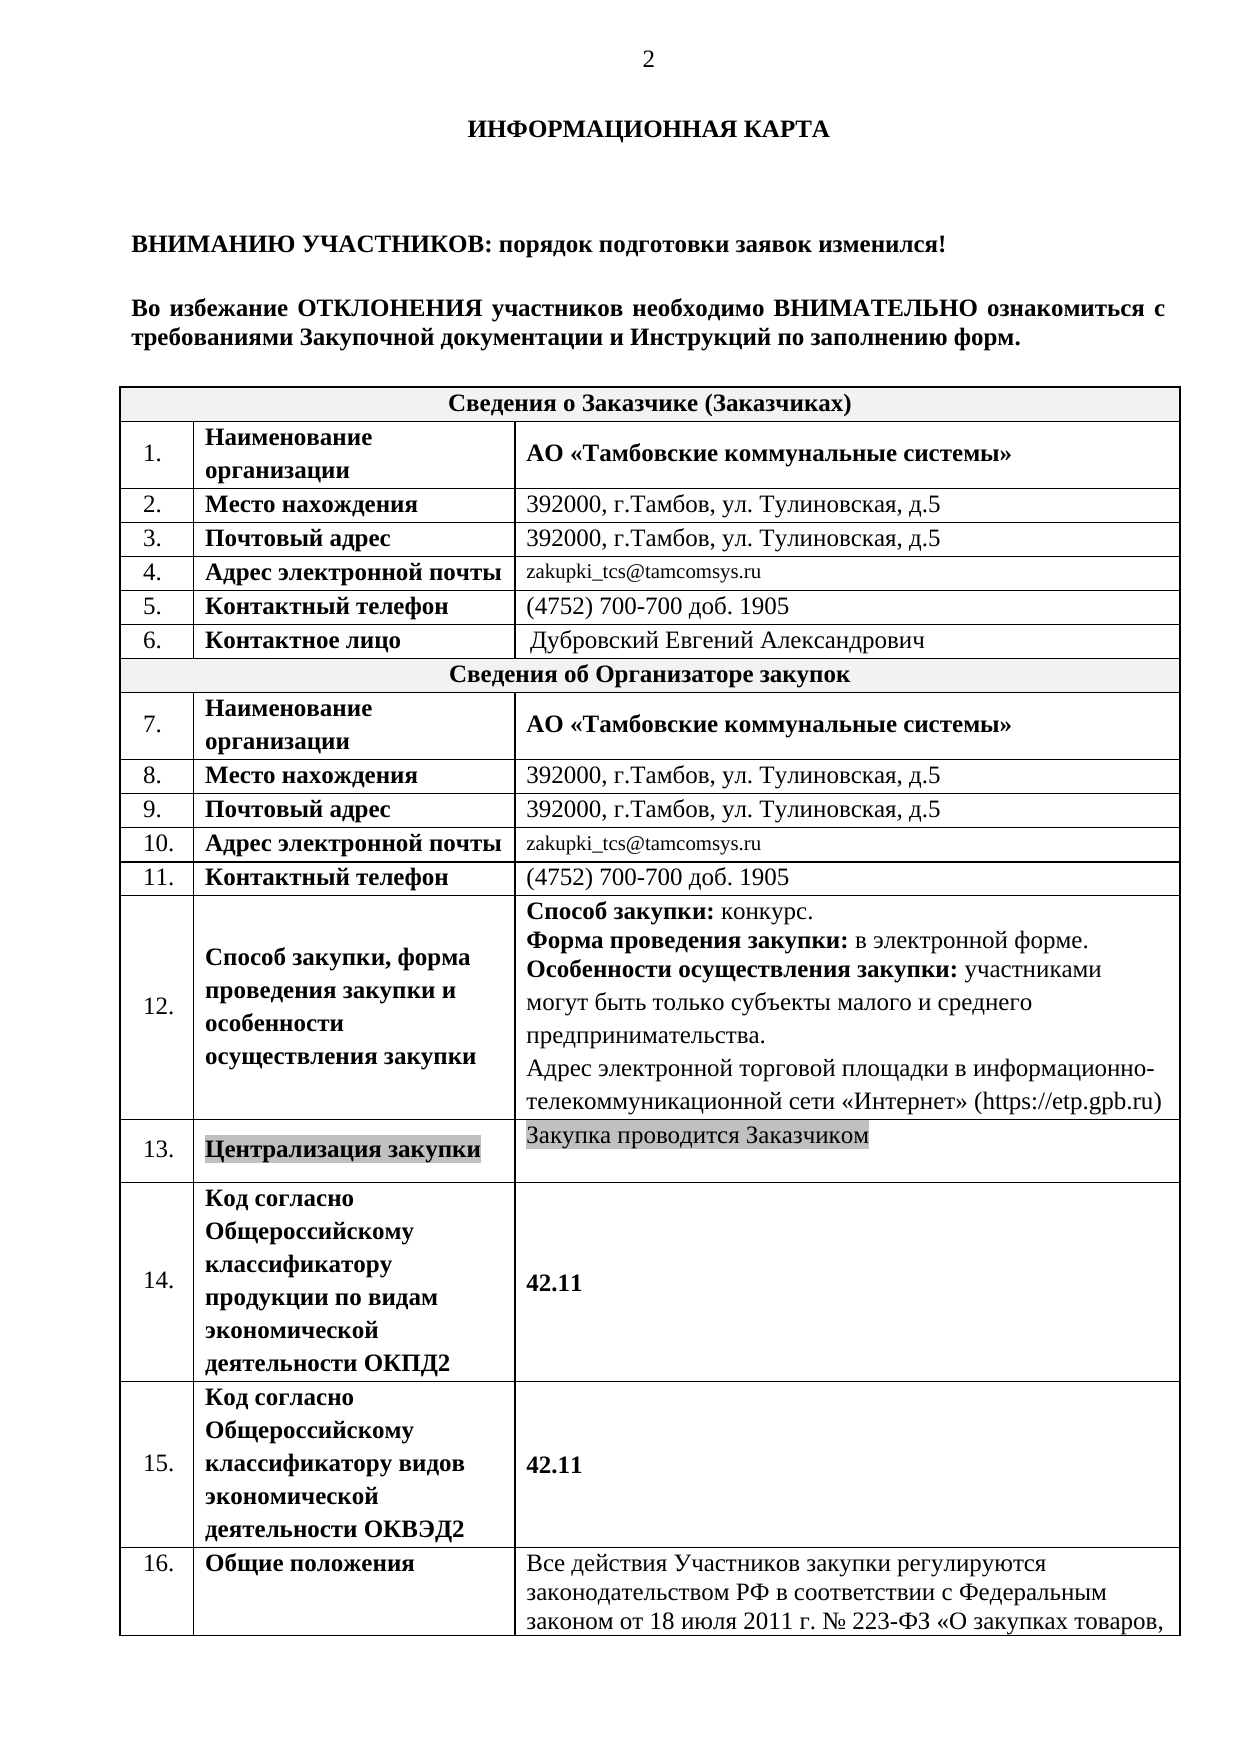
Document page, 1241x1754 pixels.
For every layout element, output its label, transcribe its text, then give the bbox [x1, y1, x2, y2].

table_cell Код согласно Общероссийскому классификатору видов экономической деятельности ОКВЭД2 [194, 1382, 514, 1547]
table_cell [121, 591, 193, 624]
table_cell Контактное лицо [194, 625, 514, 658]
table_cell [121, 863, 193, 895]
table_cell Общие положения [194, 1548, 514, 1634]
table_cell Централизация закупки [194, 1120, 514, 1182]
table_cell [121, 1183, 193, 1381]
table_cell [121, 1120, 193, 1182]
table_cell [121, 489, 193, 522]
table_cell 42.11 [516, 1183, 1179, 1381]
table_header Сведения о Заказчике (Заказчиках) [121, 388, 1179, 421]
table_cell Дубровский Евгений Александрович [516, 625, 1179, 658]
text Во избежание ОТКЛОНЕНИЯ участников необходимо ВНИМАТЕЛЬНО ознакомиться с требованиями Закупочной документации и Инструкций по заполнению форм. [131, 293, 1166, 351]
table_cell АО «Тамбовские коммунальные системы» [516, 422, 1179, 488]
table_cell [516, 1548, 1179, 1634]
table_cell 392000, г.Тамбов, ул. Тулиновская, д.5 [516, 794, 1179, 827]
table_cell [121, 523, 193, 556]
table_cell zakupki_tcs@tamcomsys.ru [516, 557, 1179, 590]
table_cell Контактный телефон [194, 863, 514, 895]
table_cell [121, 1548, 193, 1634]
table_cell (4752) 700-700 доб. 1905 [516, 591, 1179, 624]
table_cell АО «Тамбовские коммунальные системы» [516, 693, 1179, 759]
table_cell Сведения об Организаторе закупок [121, 659, 1179, 692]
table_cell 392000, г.Тамбов, ул. Тулиновская, д.5 [516, 523, 1179, 556]
table_cell Код согласно Общероссийскому классификатору продукции по видам экономической деятельности ОКПД2 [194, 1183, 514, 1381]
table_cell Закупка проводится Заказчиком [516, 1120, 1179, 1182]
table_cell Наименование организации [194, 693, 514, 759]
table_cell Адрес электронной почты [194, 557, 514, 590]
table_cell 392000, г.Тамбов, ул. Тулиновская, д.5 [516, 489, 1179, 522]
table_cell [121, 422, 193, 488]
table_cell [121, 625, 193, 658]
table_cell Способ закупки: конкурс. Форма проведения закупки: в электронной форме. Особенности осуществления закупки: участниками могут быть только субъекты малого и среднего предпринимательства. Адрес электронной торговой площадки в информационно-телекоммуникационной сети «Интернет» (https://etp.gpb.ru) [516, 896, 1179, 1119]
table_cell [121, 896, 193, 1119]
table_cell Способ закупки, форма проведения закупки и особенности осуществления закупки [194, 896, 514, 1119]
table_cell [121, 557, 193, 590]
text ИНФОРМАЦИОННАЯ КАРТА [131, 114, 1166, 143]
table_cell [121, 828, 193, 861]
table_cell Почтовый адрес [194, 523, 514, 556]
table_cell (4752) 700-700 доб. 1905 [516, 863, 1179, 895]
text ВНИМАНИЮ УЧАСТНИКОВ: порядок подготовки заявок изменился! [131, 229, 1166, 258]
table_cell Наименование организации [194, 422, 514, 488]
table_cell [121, 794, 193, 827]
table_cell Адрес электронной почты [194, 828, 514, 861]
table_cell zakupki_tcs@tamcomsys.ru [516, 828, 1179, 861]
table_cell 392000, г.Тамбов, ул. Тулиновская, д.5 [516, 760, 1179, 793]
table_cell Место нахождения [194, 760, 514, 793]
table_cell [121, 1382, 193, 1547]
table_cell [121, 693, 193, 759]
table_cell Место нахождения [194, 489, 514, 522]
table_cell Контактный телефон [194, 591, 514, 624]
table_cell 42.11 [516, 1382, 1179, 1547]
table_cell Почтовый адрес [194, 794, 514, 827]
table_cell [121, 760, 193, 793]
